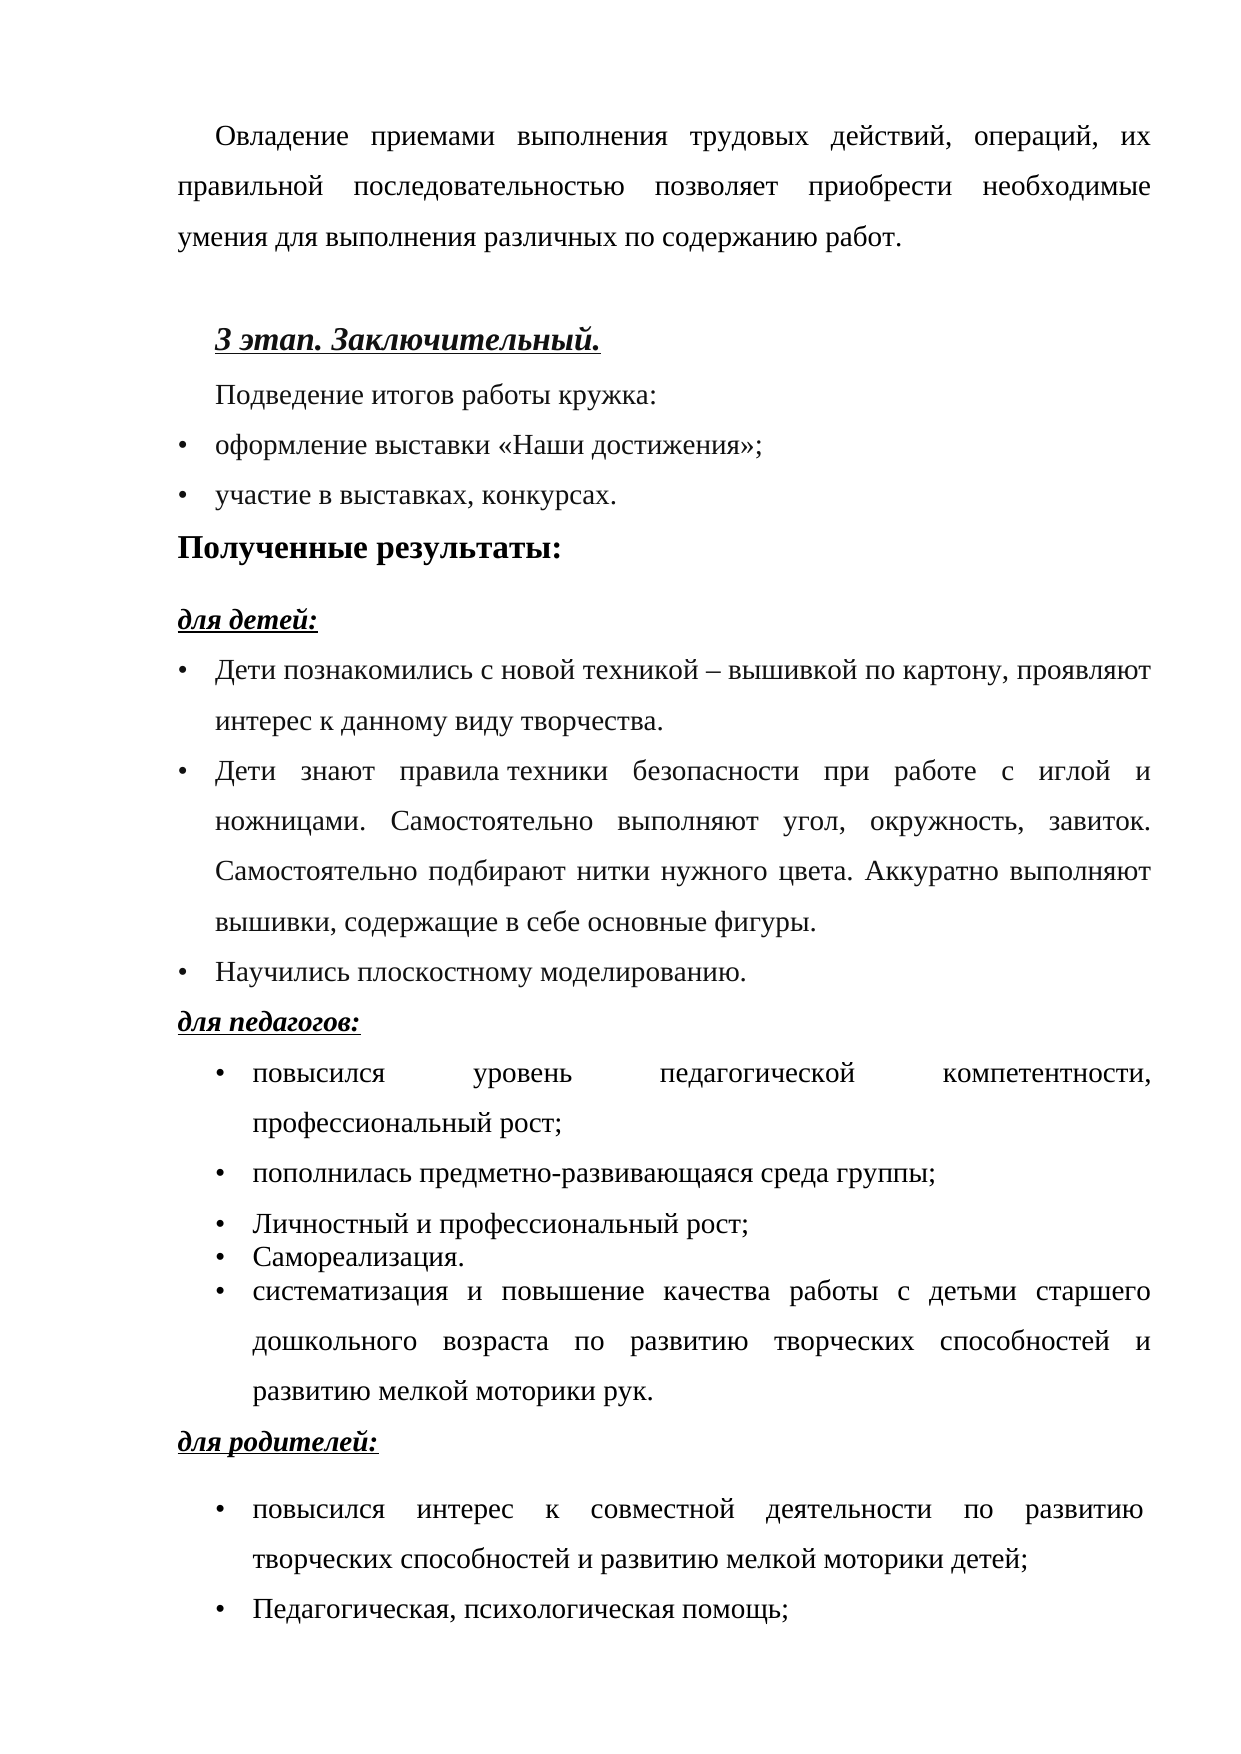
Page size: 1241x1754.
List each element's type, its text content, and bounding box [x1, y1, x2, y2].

list пополнилась предметно-развивающаяся среда группы; [215, 1155, 1152, 1189]
list повысился интерес к совместной деятельности по развитию творческих способностей и развитию мелкой моторики детей; [215, 1491, 1144, 1574]
text для детей: [177, 602, 1152, 636]
list Самореализация. [215, 1239, 1152, 1273]
text Подведение итогов работы кружка: [177, 377, 1152, 410]
text 3 этап. Заключительный. [177, 319, 1152, 358]
list Дети знают правила техники безопасности при работе с иглой и ножницами. Самостоятельно выполняют угол, окружность, завиток. Самостоятельно подбирают нитки нужного цвета. Аккуратно выполняют вышивки, содержащие в себе основные фигуры. [177, 753, 1152, 937]
list повысился уровень педагогической компетентности, профессиональный рост; [215, 1055, 1152, 1139]
list систематизация и повышение качества работы с детьми старшего дошкольного возраста по развитию творческих способностей и развитию мелкой моторики рук. [215, 1273, 1152, 1407]
text для педагогов: [177, 1004, 1152, 1038]
text Овладение приемами выполнения трудовых действий, операций, их правильной последовательностью позволяет приобрести необходимые умения для выполнения различных по содержанию работ. [177, 118, 1152, 252]
text Полученные результаты: [177, 528, 1152, 566]
text для родителей: [177, 1424, 1152, 1457]
list участие в выставках, конкурсах. [177, 477, 1152, 511]
list Научились плоскостному моделированию. [177, 954, 1152, 988]
list Личностный и профессиональный рост; [215, 1206, 1152, 1239]
list Дети познакомились с новой техникой – вышивкой по картону, проявляют интерес к данному виду творчества. [177, 652, 1152, 736]
list оформление выставки «Наши достижения»; [177, 427, 1152, 461]
list Педагогическая, психологическая помощь; [215, 1591, 1144, 1625]
